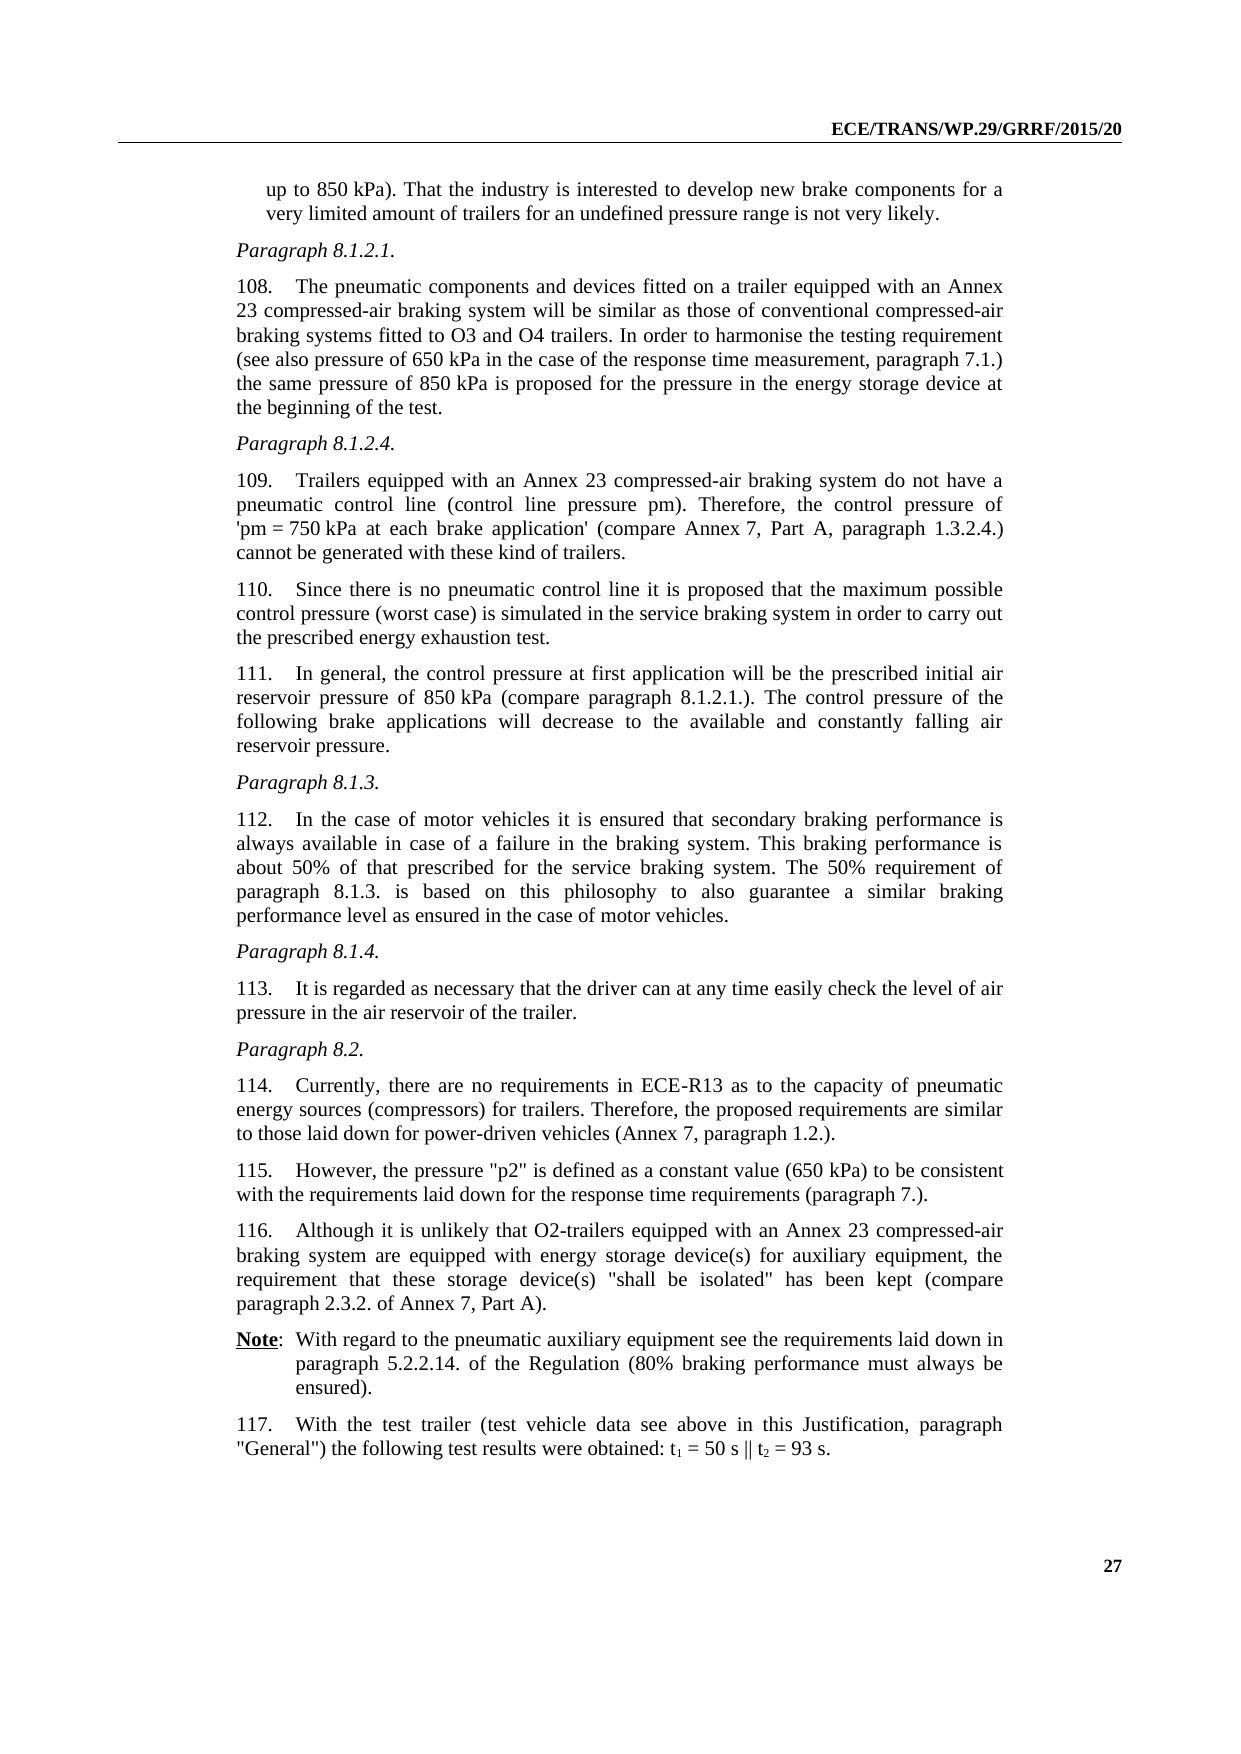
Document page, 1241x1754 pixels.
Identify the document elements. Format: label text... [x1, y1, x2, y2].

text 109. Trailers equipped with an Annex 23 compressed-air braking system do not have a pneumatic control line (control line pressure pm). Therefore, the control pressure of 'pm = 750 kPa at each brake application' (compare Annex 7, Part A, paragraph 1.3.2.4.) cannot be generated with these kind of trailers. [236, 468, 1004, 564]
text Paragraph 8.1.2.1. [236, 238, 1004, 262]
text Paragraph 8.1.3. [236, 770, 1004, 794]
text Paragraph 8.1.4. [236, 939, 1004, 963]
text 111. In general, the control pressure at first application will be the prescribed initial air reservoir pressure of 850 kPa (compare paragraph 8.1.2.1.). The control pressure of the following brake applications will decrease to the available and constantly falling air reservoir pressure. [236, 661, 1004, 757]
text 115. However, the pressure "p2" is defined as a constant value (650 kPa) to be consistent with the requirements laid down for the response time requirements (paragraph 7.). [236, 1158, 1004, 1206]
text 113. It is regarded as necessary that the driver can at any time easily check the level of air pressure in the air reservoir of the trailer. [236, 976, 1004, 1024]
text 112. In the case of motor vehicles it is ensured that secondary braking performance is always available in case of a failure in the braking system. This braking performance is about 50% of that prescribed for the service braking system. The 50% requirement of paragraph 8.1.3. is based on this philosophy to also guarantee a similar braking performance level as ensured in the case of motor vehicles. [236, 807, 1004, 927]
text 110. Since there is no pneumatic control line it is proposed that the maximum possible control pressure (worst case) is simulated in the service braking system in order to carry out the prescribed energy exhaustion test. [236, 577, 1004, 649]
text Note: With regard to the pneumatic auxiliary equipment see the requirements laid down in paragraph 5.2.2.14. of the Regulation (80% braking performance must always be ensured). [236, 1327, 1004, 1399]
text Paragraph 8.2. [236, 1037, 1004, 1061]
text Paragraph 8.1.2.4. [236, 431, 1004, 455]
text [236, 177, 1004, 225]
text 114. Currently, there are no requirements in ECE-R13 as to the capacity of pneumatic energy sources (compressors) for trailers. Therefore, the proposed requirements are similar to those laid down for power-driven vehicles (Annex 7, paragraph 1.2.). [236, 1073, 1004, 1145]
text 116. Although it is unlikely that O2-trailers equipped with an Annex 23 compressed-air braking system are equipped with energy storage device(s) for auxiliary equipment, the requirement that these storage device(s) "shall be isolated" has been kept (compare paragraph 2.3.2. of Annex 7, Part A). [236, 1218, 1004, 1315]
text 117. With the test trailer (test vehicle data see above in this Justification, paragraph "General") the following test results were obtained: t1 = 50 s || t2 = 93 s. [236, 1412, 1004, 1460]
text 108. The pneumatic components and devices fitted on a trailer equipped with an Annex 23 compressed-air braking system will be similar as those of conventional compressed-air braking systems fitted to O3 and O4 trailers. In order to harmonise the testing requirement (see also pressure of 650 kPa in the case of the response time measurement, paragraph 7.1.) the same pressure of 850 kPa is proposed for the pressure in the energy storage device at the beginning of the test. [236, 274, 1004, 419]
